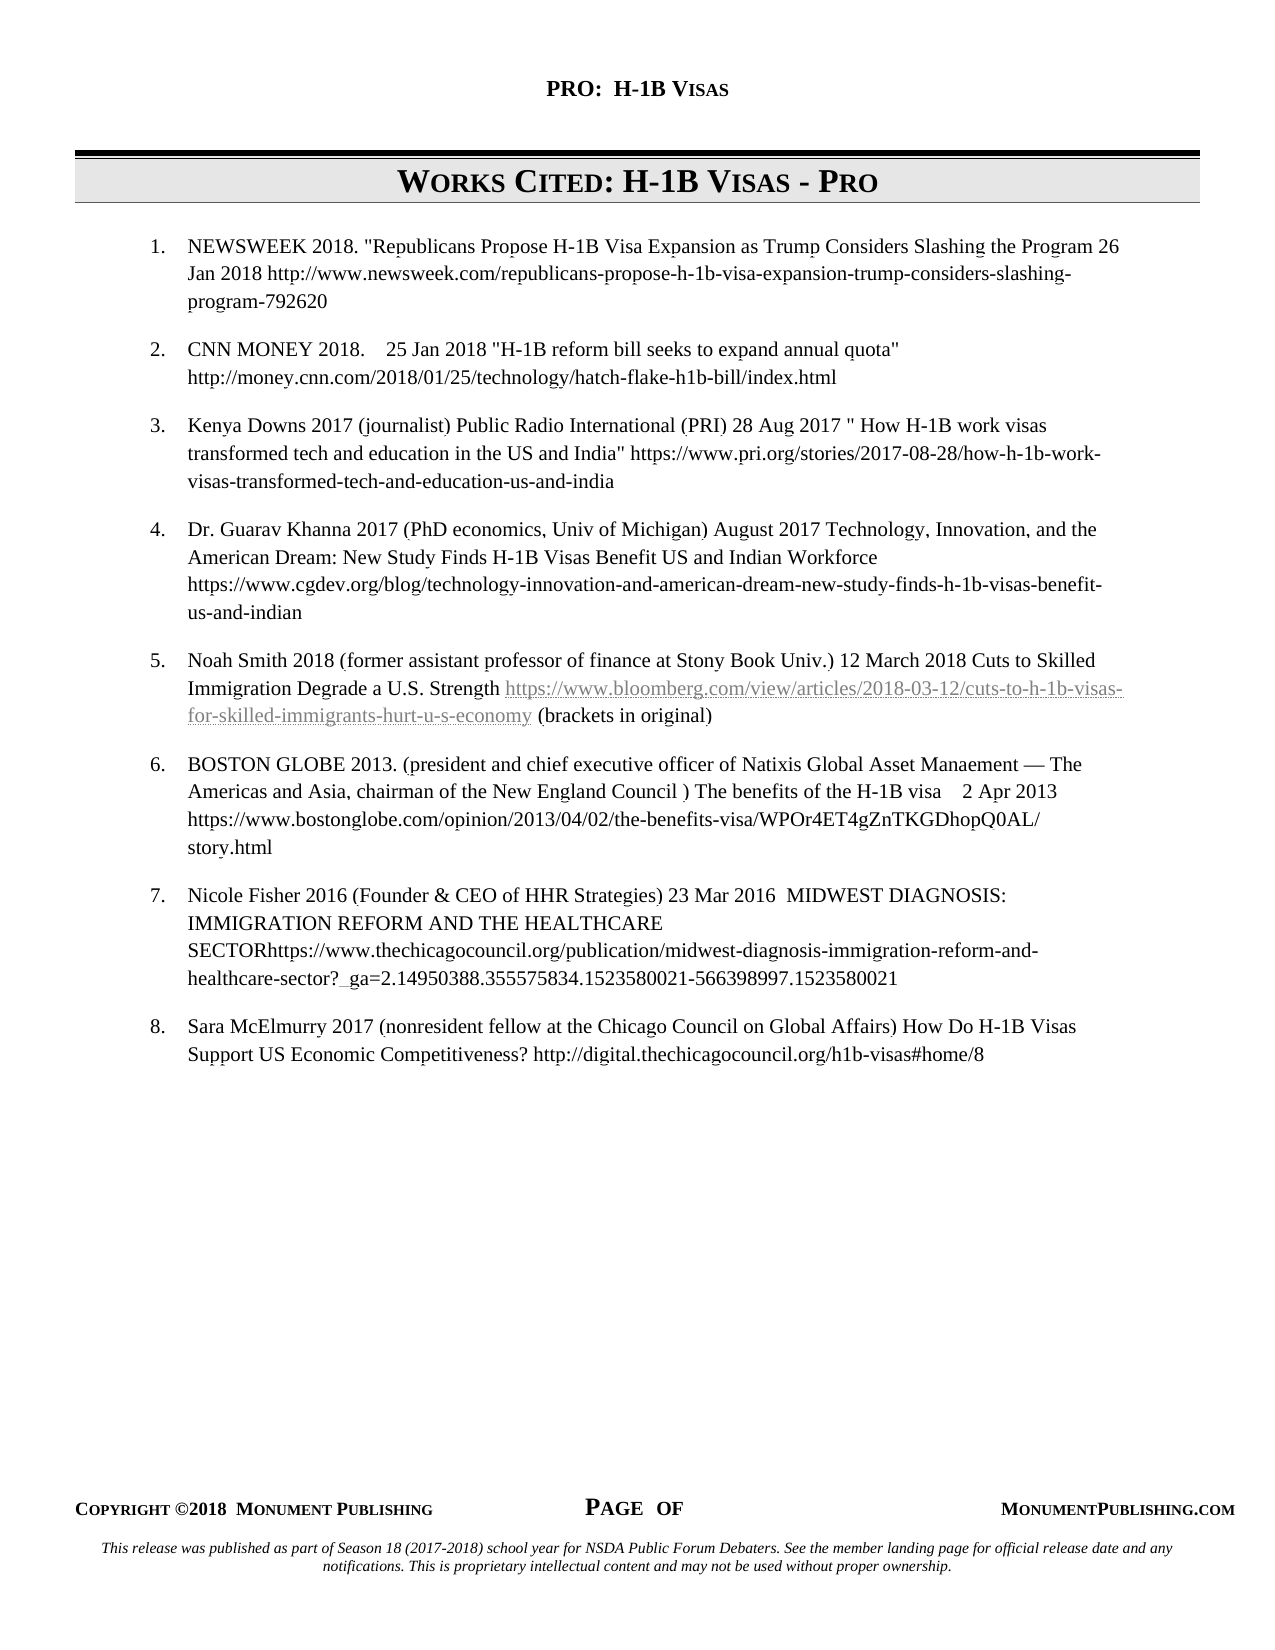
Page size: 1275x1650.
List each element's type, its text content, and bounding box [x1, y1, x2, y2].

title Works Cited: H-1B Visas - Pro [75, 159, 1200, 202]
text Dr. Guarav Khanna 2017 (PhD economics, Univ of Michigan) August 2017 Technology, Innovation, and the American Dream: New Study Finds H-1B Visas Benefit US and Indian Workforce https://www.cgdev.org/blog/technology-innovation-and-american-dream-new-study-finds-h-1b-visas-benefit-us-and-indian [150, 517, 1125, 624]
text Nicole Fisher 2016 (Founder & CEO of HHR Strategies) 23 Mar 2016 MIDWEST DIAGNOSIS: IMMIGRATION REFORM AND THE HEALTHCARE SECTORhttps://www.thechicagocouncil.org/publication/midwest-diagnosis-immigration-reform-and-healthcare-sector?_ga=2.14950388.355575834.1523580021-566398997.1523580021 [150, 883, 1125, 990]
text Kenya Downs 2017 (journalist) Public Radio International (PRI) 28 Aug 2017 " How H-1B work visas transformed tech and education in the US and India" https://www.pri.org/stories/2017-08-28/how-h-1b-work-visas-transformed-tech-and-education-us-and-india [150, 413, 1125, 493]
text Sara McElmurry 2017 (nonresident fellow at the Chicago Council on Global Affairs) How Do H-1B Visas Support US Economic Competitiveness? http://digital.thechicagocouncil.org/h1b-visas#home/8 [150, 1014, 1125, 1066]
text Noah Smith 2018 (former assistant professor of finance at Stony Book Univ.) 12 March 2018 Cuts to Skilled Immigration Degrade a U.S. Strength https://www.bloomberg.com/view/articles/2018-03-12/cuts-to-h-1b-visas-for-skilled-immigrants-hurt-u-s-economy (brackets in original) [150, 648, 1125, 727]
text NEWSWEEK 2018. "Republicans Propose H-1B Visa Expansion as Trump Considers Slashing the Program 26 Jan 2018 http://www.newsweek.com/republicans-propose-h-1b-visa-expansion-trump-considers-slashing-program-792620 [150, 234, 1125, 313]
text BOSTON GLOBE 2013. (president and chief executive officer of Natixis Global Asset Manaement — The Americas and Asia, chairman of the New England Council ) The benefits of the H-1B visa 2 Apr 2013 https://www.bostonglobe.com/opinion/2013/04/02/the-benefits-visa/WPOr4ET4gZnTKGDhopQ0AL/story.html [150, 752, 1125, 859]
text CNN MONEY 2018. 25 Jan 2018 "H-1B reform bill seeks to expand annual quota" http://money.cnn.com/2018/01/25/technology/hatch-flake-h1b-bill/index.html [150, 337, 1125, 389]
